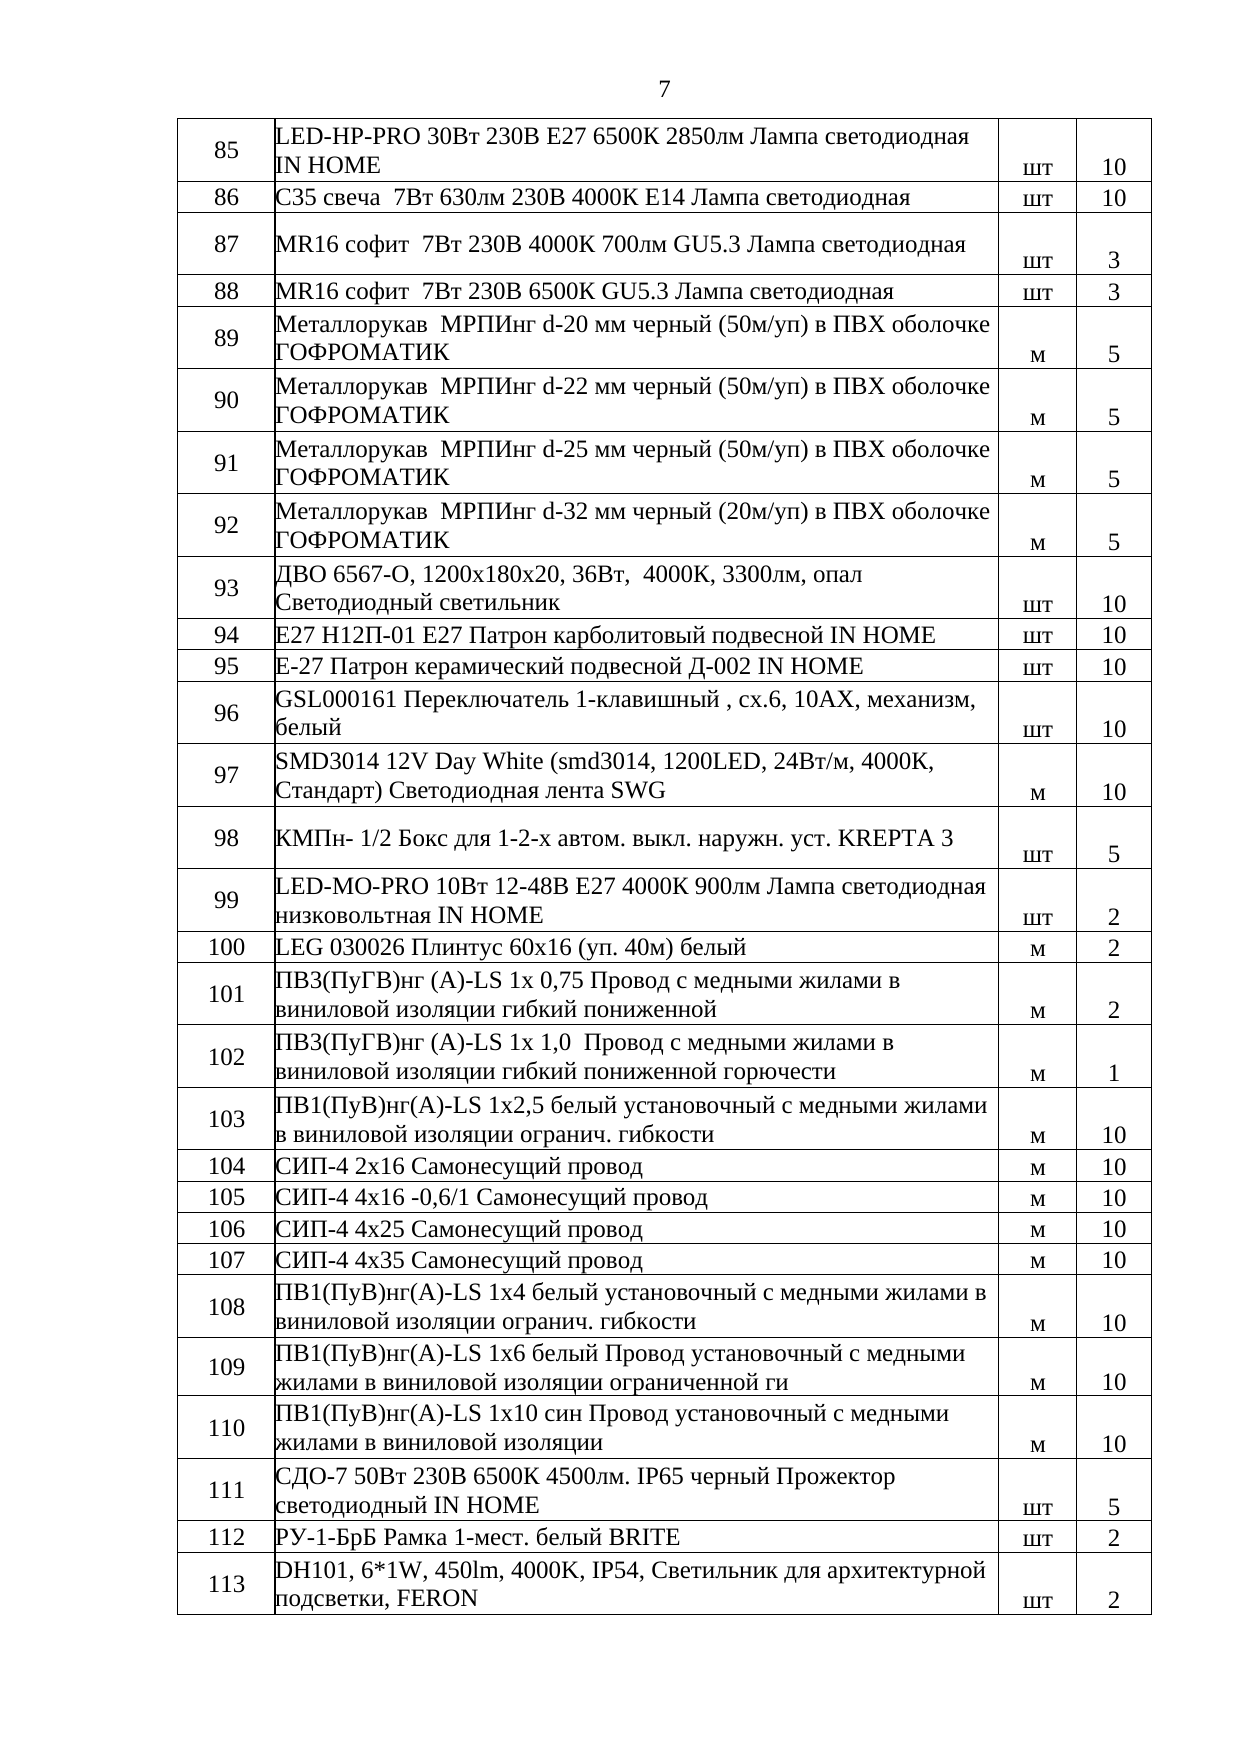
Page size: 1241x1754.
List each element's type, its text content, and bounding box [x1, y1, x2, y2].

table_cell 105 [178, 1182, 274, 1212]
table_cell шт [999, 557, 1076, 618]
table_cell м [999, 963, 1076, 1024]
table_cell м [999, 1213, 1076, 1243]
table_cell СИП-4 4х25 Самонесущий провод [276, 1213, 998, 1243]
table_cell 112 [178, 1521, 274, 1552]
table_cell 5 [1077, 432, 1151, 493]
table_cell 2 [1077, 869, 1151, 931]
table_cell 10 [1077, 1338, 1151, 1395]
table_cell MR16 софит 7Вт 230В 4000К 700лм GU5.3 Лампа светодиодная [276, 213, 998, 274]
table_cell GSL000161 Переключатель 1-клавишный , сх.6, 10АХ, механизм, белый [276, 682, 998, 743]
table_cell шт [999, 1553, 1076, 1614]
table_cell шт [999, 275, 1076, 306]
table_cell 1 [1077, 1025, 1151, 1087]
table_cell 10 [1077, 1213, 1151, 1243]
table_cell 2 [1077, 963, 1151, 1024]
table_cell 113 [178, 1553, 274, 1614]
table_cell м [999, 1182, 1076, 1212]
table_cell 99 [178, 869, 274, 931]
table_cell 95 [178, 650, 274, 681]
table_cell 10 [1077, 744, 1151, 806]
table_cell Е-27 Патрон керамический подвесной Д-002 IN HOME [276, 650, 998, 681]
table_cell LEG 030026 Плинтус 60х16 (уп. 40м) белый [276, 932, 998, 962]
table_cell м [999, 1244, 1076, 1274]
table_cell 10 [1077, 182, 1151, 212]
table_cell Е27 Н12П-01 Е27 Патрон карболитовый подвесной IN HOME [276, 619, 998, 649]
table_cell 107 [178, 1244, 274, 1274]
table_cell шт [999, 682, 1076, 743]
table_cell 101 [178, 963, 274, 1024]
table_cell 103 [178, 1088, 274, 1149]
table_cell 2 [1077, 1553, 1151, 1614]
table_cell LED-HP-PRO 30Вт 230В Е27 6500К 2850лм Лампа светодиодная IN HOME [276, 119, 998, 181]
table_cell 96 [178, 682, 274, 743]
table_cell MR16 софит 7Вт 230В 6500К GU5.3 Лампа светодиодная [276, 275, 998, 306]
table_cell м [999, 1088, 1076, 1149]
table_cell 10 [1077, 1396, 1151, 1458]
table_cell м [999, 494, 1076, 556]
table_cell 5 [1077, 1459, 1151, 1520]
table_cell 10 [1077, 1150, 1151, 1181]
table_cell шт [999, 807, 1076, 868]
table_cell 91 [178, 432, 274, 493]
table_cell 5 [1077, 807, 1151, 868]
table_cell шт [999, 119, 1076, 181]
table_cell шт [999, 182, 1076, 212]
table_cell 108 [178, 1275, 274, 1337]
table_cell ПВ3(ПуГВ)нг (А)-LS 1х 0,75 Провод с медными жилами в виниловой изоляции гибкий пониженной [276, 963, 998, 1024]
table_cell ПВ3(ПуГВ)нг (А)-LS 1х 1,0 Провод с медными жилами в виниловой изоляции гибкий пониженной горючести [276, 1025, 998, 1087]
table_cell 85 [178, 119, 274, 181]
table_cell LED-MO-PRO 10Вт 12-48В Е27 4000К 900лм Лампа светодиодная низковольтная IN HOME [276, 869, 998, 931]
table_cell 109 [178, 1338, 274, 1395]
table_cell СИП-4 4х35 Самонесущий провод [276, 1244, 998, 1274]
table_cell 5 [1077, 494, 1151, 556]
table_cell 10 [1077, 119, 1151, 181]
table_cell DH101, 6*1W, 450lm, 4000K, IP54, Светильник для архитектурной подсветки, FERON [276, 1553, 998, 1614]
table_cell 94 [178, 619, 274, 649]
table_cell 100 [178, 932, 274, 962]
table_cell м [999, 1338, 1076, 1395]
table_cell м [999, 744, 1076, 806]
table_cell СИП-4 4х16 -0,6/1 Самонесущий провод [276, 1182, 998, 1212]
table_cell РУ-1-БрБ Рамка 1-мест. белый BRITE [276, 1521, 998, 1552]
table_cell 10 [1077, 1244, 1151, 1274]
table_cell ПВ1(ПуВ)нг(А)-LS 1х10 син Провод установочный с медными жилами в виниловой изоляции [276, 1396, 998, 1458]
table_cell м [999, 1150, 1076, 1181]
table_cell шт [999, 1521, 1076, 1552]
table_cell 10 [1077, 1275, 1151, 1337]
table_cell Металлорукав МРПИнг d-22 мм черный (50м/уп) в ПВХ оболочке ГОФРОМАТИК [276, 369, 998, 431]
table_cell м [999, 1396, 1076, 1458]
table_cell 10 [1077, 557, 1151, 618]
table_cell шт [999, 650, 1076, 681]
table_cell м [999, 307, 1076, 368]
table_cell Металлорукав МРПИнг d-20 мм черный (50м/уп) в ПВХ оболочке ГОФРОМАТИК [276, 307, 998, 368]
table_cell 5 [1077, 307, 1151, 368]
table_cell 3 [1077, 213, 1151, 274]
table_cell 111 [178, 1459, 274, 1520]
table_cell 87 [178, 213, 274, 274]
table_cell шт [999, 619, 1076, 649]
table_cell м [999, 369, 1076, 431]
table_cell шт [999, 869, 1076, 931]
table_cell 10 [1077, 682, 1151, 743]
table_cell 98 [178, 807, 274, 868]
table_cell 93 [178, 557, 274, 618]
table_cell 110 [178, 1396, 274, 1458]
table_cell 2 [1077, 1521, 1151, 1552]
table_cell м [999, 1025, 1076, 1087]
table_cell C35 свеча 7Вт 630лм 230В 4000К E14 Лампа светодиодная [276, 182, 998, 212]
table_cell 10 [1077, 650, 1151, 681]
table_cell 86 [178, 182, 274, 212]
table_cell 89 [178, 307, 274, 368]
table_cell 102 [178, 1025, 274, 1087]
table_cell 10 [1077, 1182, 1151, 1212]
table_cell КМПн- 1/2 Бокс для 1-2-х автом. выкл. наружн. уст. KREPTA 3 [276, 807, 998, 868]
table_cell ПВ1(ПуВ)нг(А)-LS 1х2,5 белый установочный с медными жилами в виниловой изоляции огранич. гибкости [276, 1088, 998, 1149]
table_cell м [999, 1275, 1076, 1337]
table_cell СИП-4 2х16 Самонесущий провод [276, 1150, 998, 1181]
table_cell 3 [1077, 275, 1151, 306]
table_cell Металлорукав МРПИнг d-25 мм черный (50м/уп) в ПВХ оболочке ГОФРОМАТИК [276, 432, 998, 493]
table_cell 5 [1077, 369, 1151, 431]
table_cell ПВ1(ПуВ)нг(А)-LS 1х4 белый установочный с медными жилами в виниловой изоляции огранич. гибкости [276, 1275, 998, 1337]
table_cell SMD3014 12V Day White (smd3014, 1200LED, 24Вт/м, 4000К, Стандарт) Светодиодная лента SWG [276, 744, 998, 806]
table_cell шт [999, 213, 1076, 274]
table_cell 2 [1077, 932, 1151, 962]
table_cell 97 [178, 744, 274, 806]
table_cell Металлорукав МРПИнг d-32 мм черный (20м/уп) в ПВХ оболочке ГОФРОМАТИК [276, 494, 998, 556]
table_cell 104 [178, 1150, 274, 1181]
table_cell 10 [1077, 1088, 1151, 1149]
table_cell ПВ1(ПуВ)нг(А)-LS 1х6 белый Провод установочный с медными жилами в виниловой изоляции ограниченной ги [276, 1338, 998, 1395]
table_cell 88 [178, 275, 274, 306]
table_cell м [999, 432, 1076, 493]
table_cell 90 [178, 369, 274, 431]
table_cell шт [999, 1459, 1076, 1520]
table_cell 10 [1077, 619, 1151, 649]
table_cell 92 [178, 494, 274, 556]
table_cell м [999, 932, 1076, 962]
table_cell ДВО 6567-O, 1200х180х20, 36Вт, 4000К, 3300лм, опал Светодиодный светильник [276, 557, 998, 618]
table_cell 106 [178, 1213, 274, 1243]
table_cell СДО-7 50Вт 230В 6500К 4500лм. IP65 черный Прожектор светодиодный IN HOME [276, 1459, 998, 1520]
